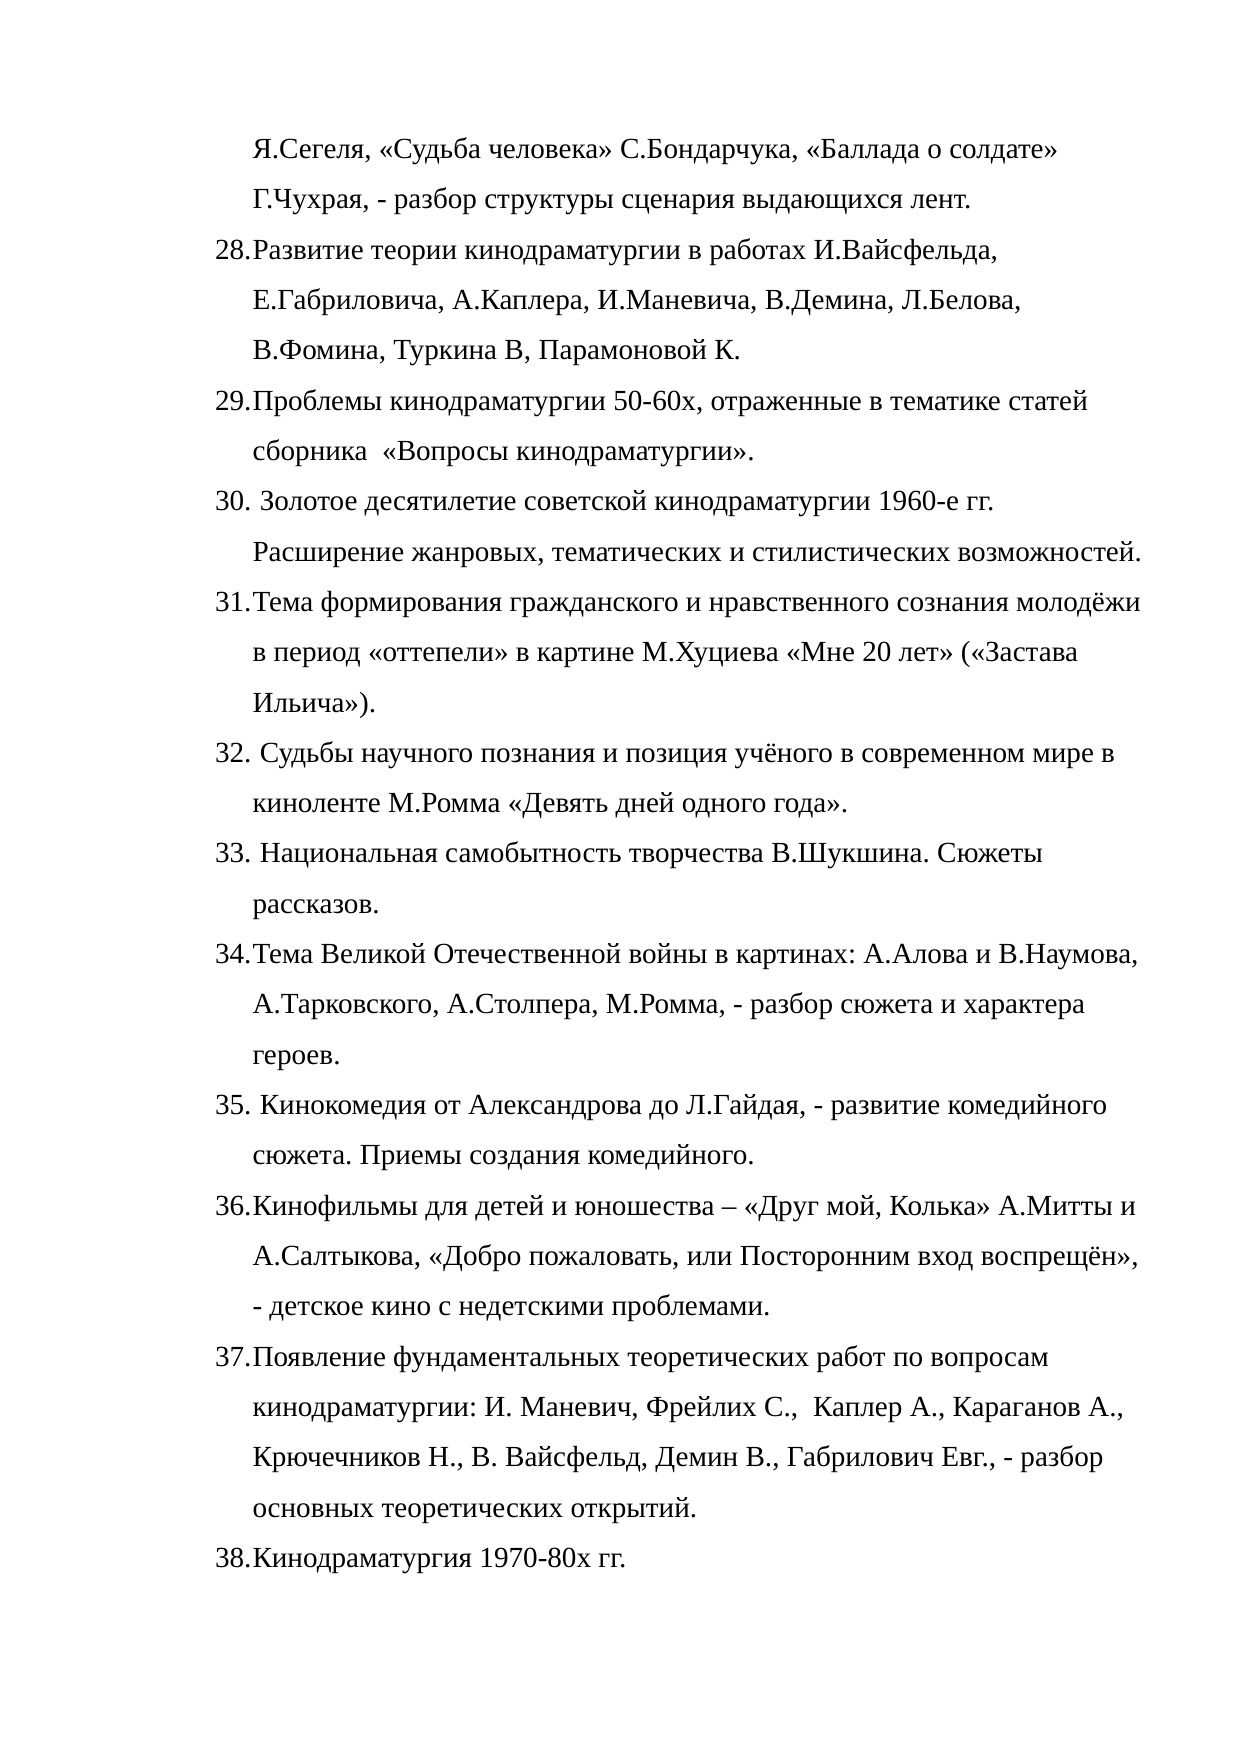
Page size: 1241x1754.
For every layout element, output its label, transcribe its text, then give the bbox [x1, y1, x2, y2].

list Национальная самобытность творчества В.Шукшина. Сюжеты рассказов. [215, 836, 1152, 919]
list Кинодраматургия 1970-80х гг. [215, 1540, 1152, 1573]
list Тема Великой Отечественной войны в картинах: А.Алова и В.Наумова, А.Тарковского, А.Столпера, М.Ромма, - разбор сюжета и характера героев. [215, 936, 1152, 1070]
list Золотое десятилетие советской кинодраматургии 1960-е гг. Расширение жанровых, тематических и стилистических возможностей. [215, 483, 1152, 567]
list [215, 131, 1152, 215]
list Кинофильмы для детей и юношества – «Друг мой, Колька» А.Митты и А.Салтыкова, «Добро пожаловать, или Посторонним вход воспрещён», - детское кино с недетскими проблемами. [215, 1188, 1152, 1322]
list Проблемы кинодраматургии 50-60х, отраженные в тематике статей сборника «Вопросы кинодраматургии». [215, 383, 1152, 467]
list Развитие теории кинодраматургии в работах И.Вайсфельда, Е.Габриловича, А.Каплера, И.Маневича, В.Демина, Л.Белова, В.Фомина, Туркина В, Парамоновой К. [215, 232, 1152, 366]
list Кинокомедия от Александрова до Л.Гайдая, - развитие комедийного сюжета. Приемы создания комедийного. [215, 1087, 1152, 1171]
list Появление фундаментальных теоретических работ по вопросам кинодраматургии: И. Маневич, Фрейлих С., Каплер А., Караганов А., Крючечников Н., В. Вайсфельд, Демин В., Габрилович Евг., - разбор основных теоретических открытий. [215, 1339, 1152, 1523]
list Тема формирования гражданского и нравственного сознания молодёжи в период «оттепели» в картине М.Хуциева «Мне 20 лет» («Застава Ильича»). [215, 584, 1152, 718]
list Судьбы научного познания и позиция учёного в современном мире в киноленте М.Ромма «Девять дней одного года». [215, 735, 1152, 819]
